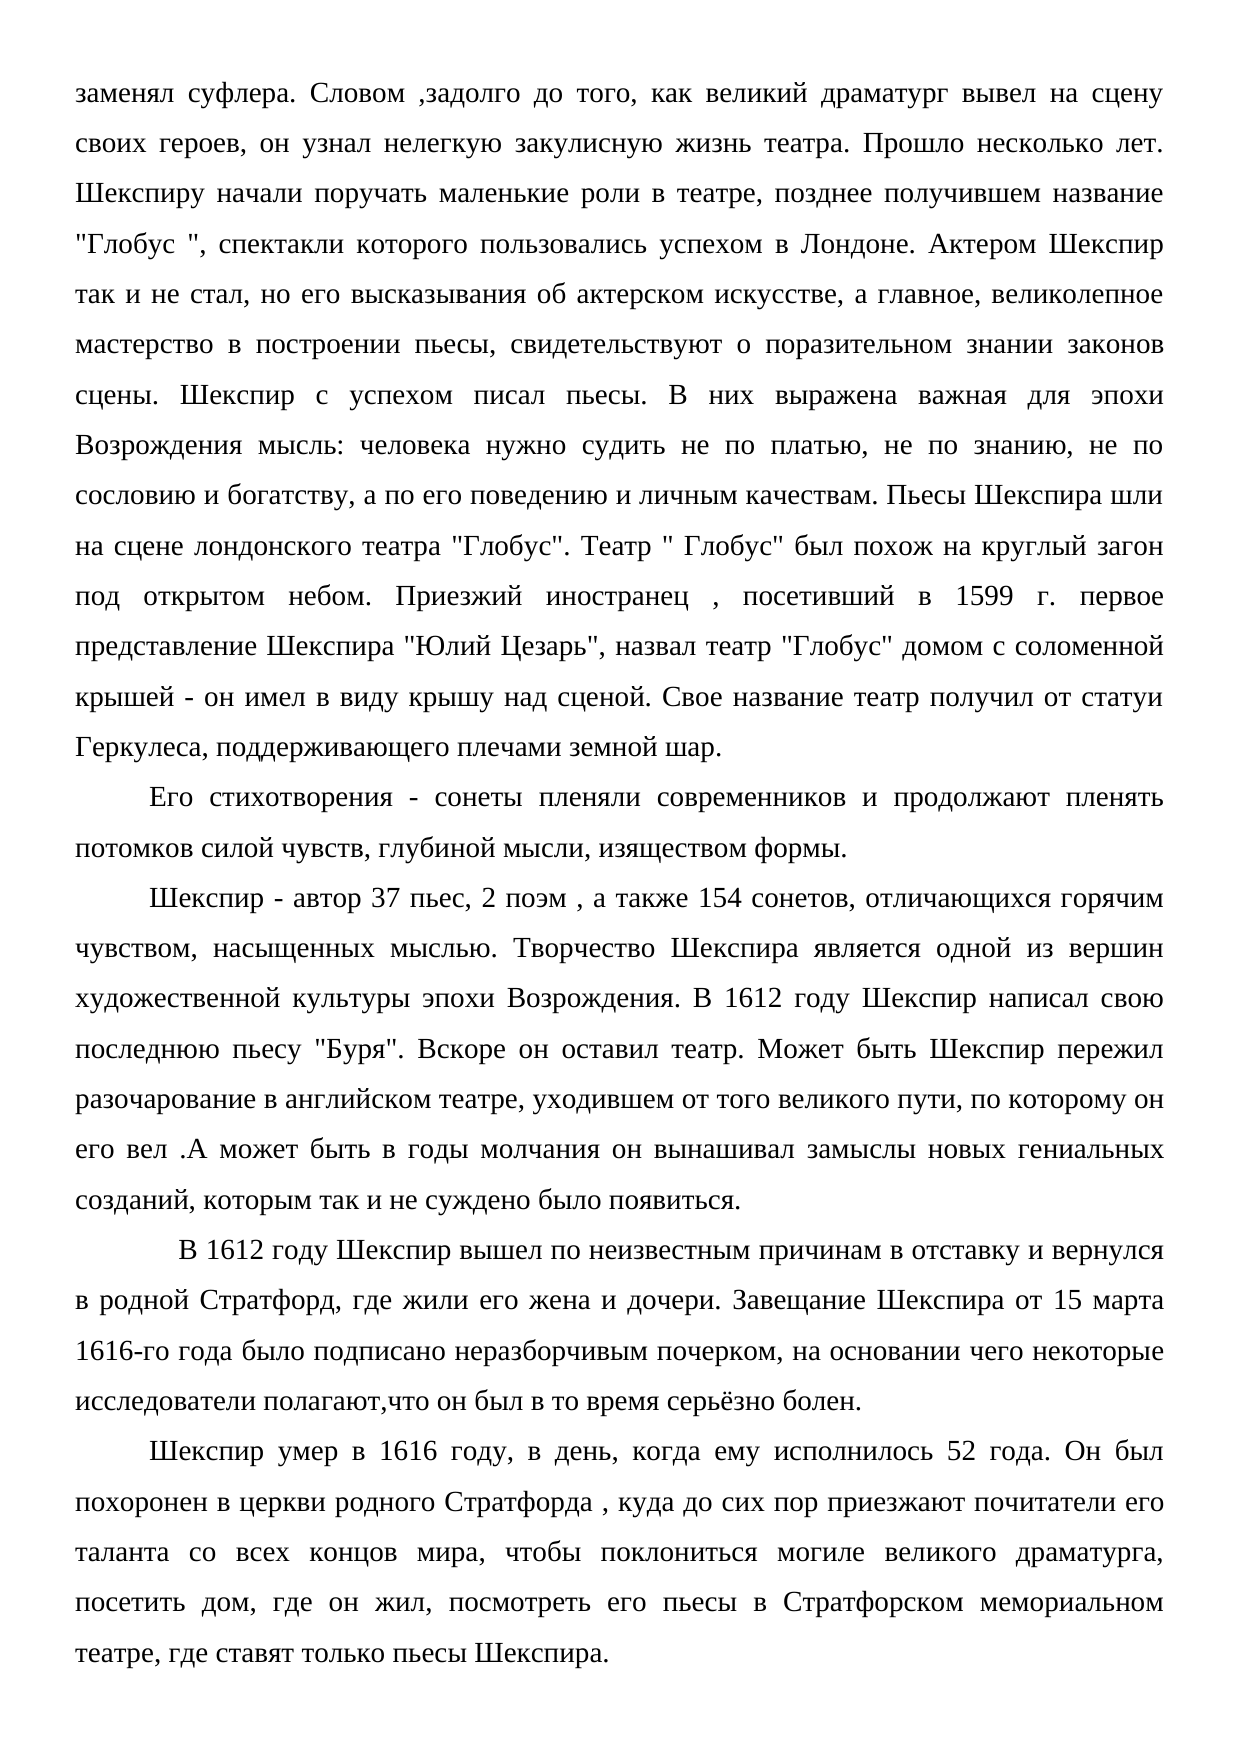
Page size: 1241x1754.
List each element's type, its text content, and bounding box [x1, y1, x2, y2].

text Шекспир - автор 37 пьес, 2 поэм , а также 154 сонетов, отличающихся горячим чувством, насыщенных мыслью. Творчество Шекспира является одной из вершин художественной культуры эпохи Возрождения. В 1612 году Шекспир написал свою последнюю пьесу "Буря". Вскоре он оставил театр. Может быть Шекспир пережил разочарование в английском театре, уходившем от того великого пути, по которому он его вел .А может быть в годы молчания он вынашивал замыслы новых гениальных созданий, которым так и не суждено было появиться. [75, 880, 1165, 1215]
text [75, 75, 1165, 763]
text Шекспир умер в 1616 году, в день, когда ему исполнилось 52 года. Он был похоронен в церкви родного Стратфорда , куда до сих пор приезжают почитатели его таланта со всех концов мира, чтобы поклониться могиле великого драматурга, посетить дом, где он жил, посмотреть его пьесы в Стратфорском мемориальном театре, где ставят только пьесы Шекспира. [75, 1433, 1165, 1668]
text В 1612 году Шекспир вышел по неизвестным причинам в отставку и вернулся в родной Стратфорд, где жили его жена и дочери. Завещание Шекспира от 15 марта 1616-го года было подписано неразборчивым почерком, на основании чего некоторые исследователи полагают,что он был в то время серьёзно болен. [75, 1232, 1165, 1417]
text Его стихотворения - сонеты пленяли современников и продолжают пленять потомков силой чувств, глубиной мысли, изяществом формы. [75, 779, 1165, 863]
